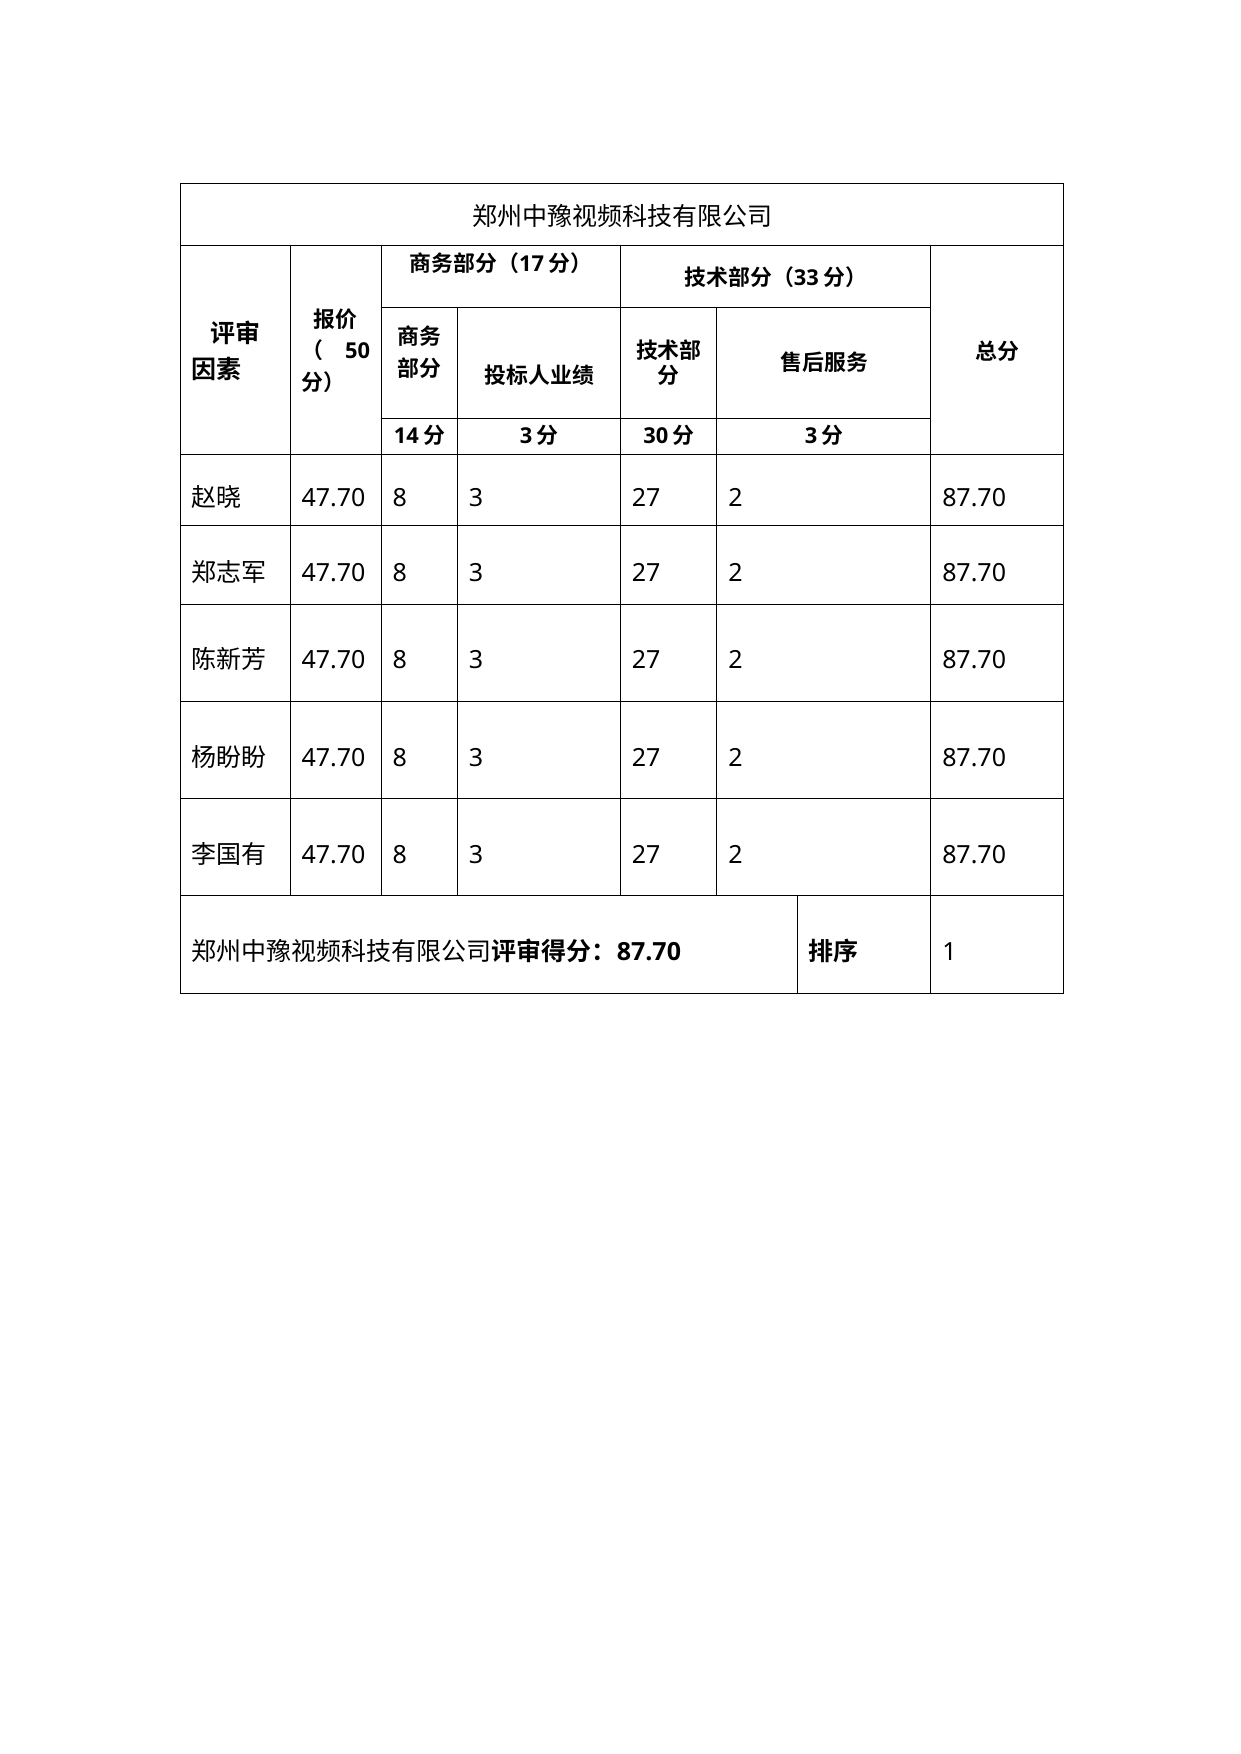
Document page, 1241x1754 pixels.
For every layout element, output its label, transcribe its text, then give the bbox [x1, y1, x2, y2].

table_cell 郑志军 [181, 526, 290, 604]
table_cell 投标人业绩 [458, 308, 620, 418]
table_cell 商务部分（17分） [382, 246, 620, 307]
table_cell 1 [931, 896, 1063, 992]
table_cell 8 [382, 702, 457, 798]
table_cell 27 [621, 455, 716, 525]
table_cell 8 [382, 526, 457, 604]
table_cell 47.70 [291, 455, 381, 525]
table_cell 8 [382, 605, 457, 701]
table_cell 14分 [382, 419, 457, 453]
table_cell 杨盼盼 [181, 702, 290, 798]
table_cell 87.70 [931, 526, 1063, 604]
table_cell 47.70 [291, 605, 381, 701]
table_cell 27 [621, 799, 716, 895]
table_cell 27 [621, 702, 716, 798]
table_cell 3分 [458, 419, 620, 453]
table_cell 郑州中豫视频科技有限公司评审得分：87.70 [181, 896, 797, 992]
table_cell 排序 [798, 896, 930, 992]
table_cell 3 [458, 799, 620, 895]
table_cell 售后服务 [717, 308, 930, 418]
table_cell 30分 [621, 419, 716, 453]
table_cell 2 [717, 526, 930, 604]
table_cell 2 [717, 799, 930, 895]
table_cell 3 [458, 455, 620, 525]
table_cell 3 [458, 605, 620, 701]
table_cell 8 [382, 455, 457, 525]
table_cell 报价 （50分） [291, 246, 381, 453]
table_cell 2 [717, 605, 930, 701]
table_cell 2 [717, 455, 930, 525]
table_cell 87.70 [931, 455, 1063, 525]
table_cell 3 [458, 702, 620, 798]
table_cell 赵晓 [181, 455, 290, 525]
table_cell 87.70 [931, 702, 1063, 798]
table_cell 8 [382, 799, 457, 895]
table_cell 技术部分 [621, 308, 716, 418]
table_cell 李国有 [181, 799, 290, 895]
table_cell 3分 [717, 419, 930, 453]
table_cell 87.70 [931, 799, 1063, 895]
table_cell 47.70 [291, 702, 381, 798]
table_cell 27 [621, 526, 716, 604]
table_cell 2 [717, 702, 930, 798]
table_cell 技术部分（33分） [621, 246, 930, 307]
table_cell 总分 [931, 246, 1063, 453]
table_cell 商务部分 [382, 308, 457, 418]
table_cell 47.70 [291, 526, 381, 604]
table_cell 47.70 [291, 799, 381, 895]
table_cell 87.70 [931, 605, 1063, 701]
table_cell 陈新芳 [181, 605, 290, 701]
table_cell 评审 因素 [181, 246, 290, 453]
table_header 郑州中豫视频科技有限公司 [181, 184, 1063, 244]
table_cell 3 [458, 526, 620, 604]
table_cell 27 [621, 605, 716, 701]
